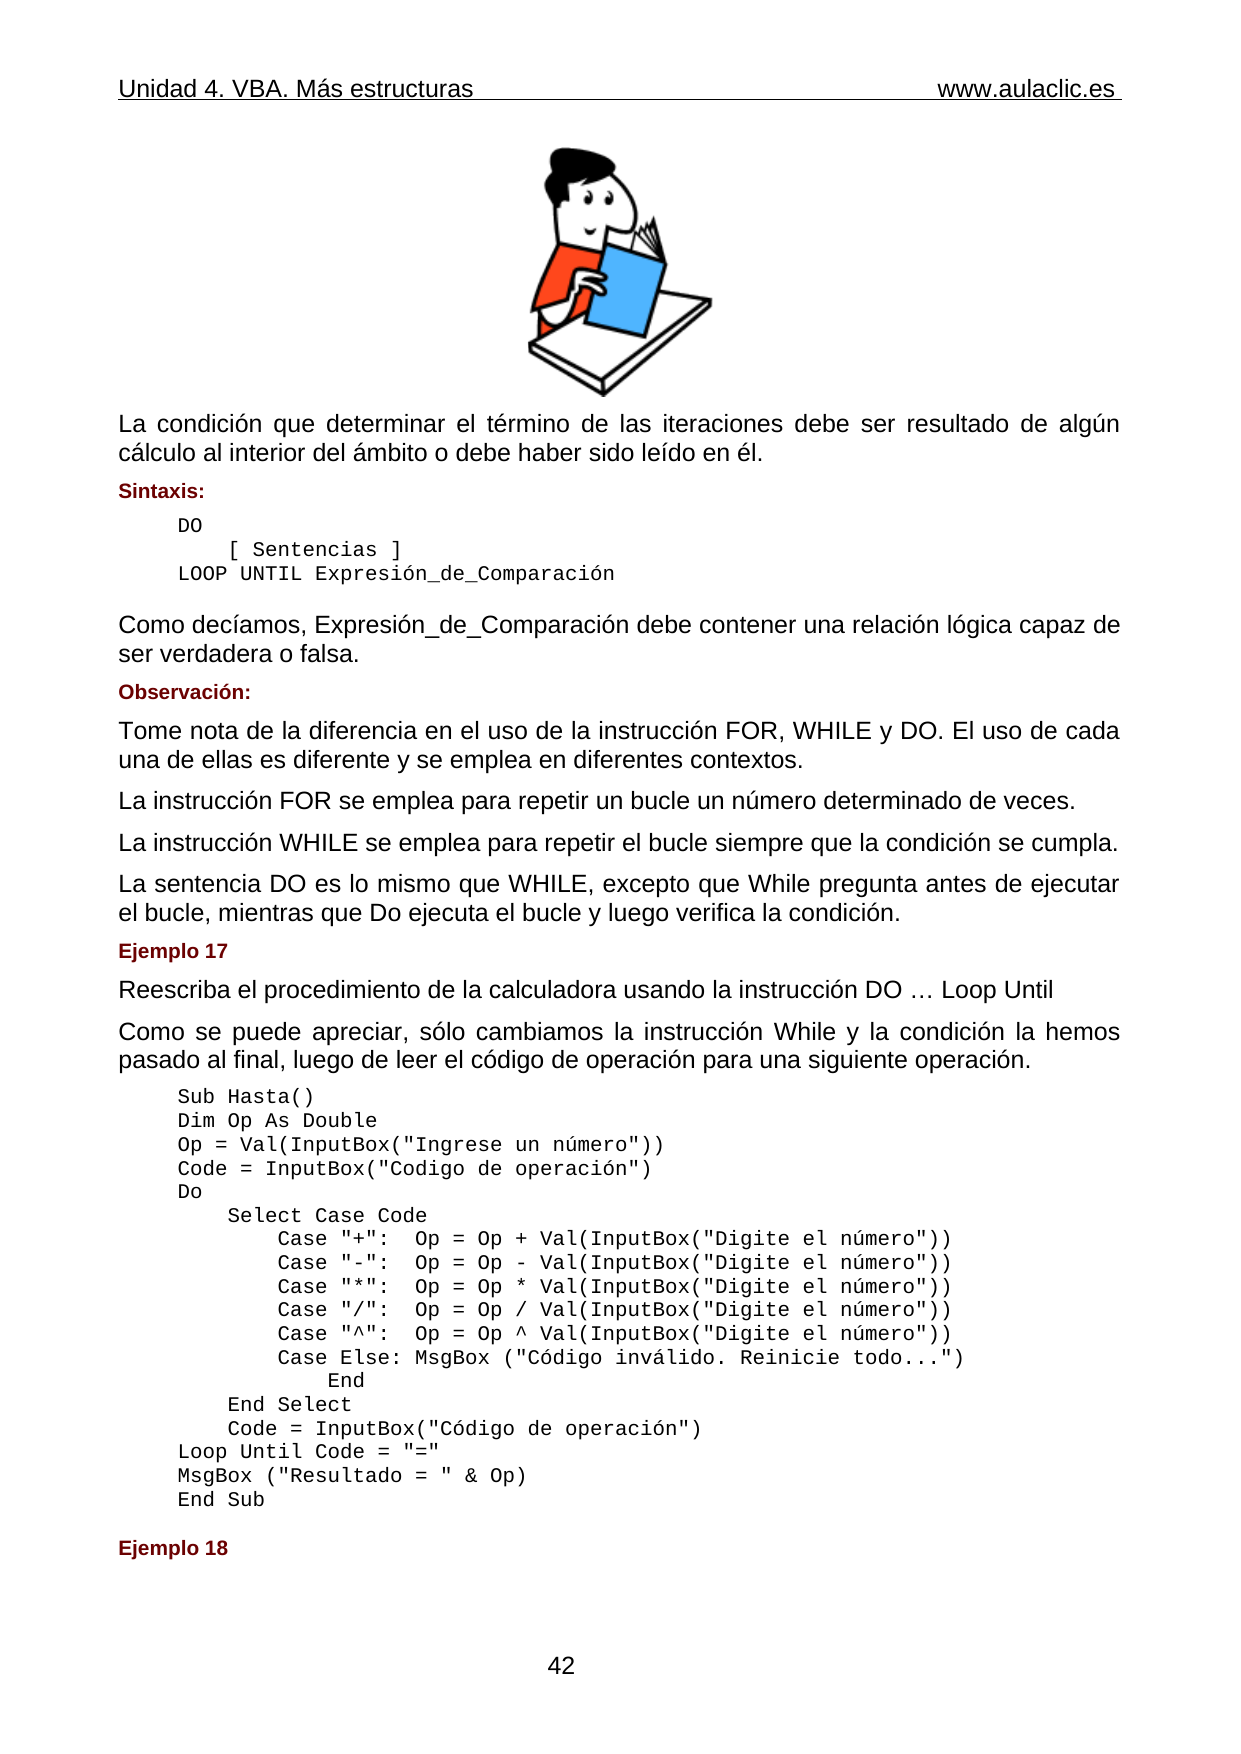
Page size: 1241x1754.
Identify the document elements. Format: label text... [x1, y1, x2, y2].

text Sintaxis: [118, 479, 1122, 503]
text Reescriba el procedimiento de la calculadora usando la instrucción DO … Loop Until [118, 975, 1122, 1004]
picture [527, 147, 713, 397]
text End [177, 1370, 1122, 1394]
text Case "/": Op = Op / Val(InputBox("Digite el número")) [177, 1299, 1122, 1323]
text Do [177, 1181, 1122, 1205]
text LOOP UNTIL Expresión_de_Comparación [177, 563, 1122, 586]
text Case "-": Op = Op - Val(InputBox("Digite el número")) [177, 1252, 1122, 1276]
text Case Else: MsgBox ("Código inválido. Reinicie todo...") [177, 1347, 1122, 1370]
text DO [177, 515, 1122, 539]
text La instrucción FOR se emplea para repetir un bucle un número determinado de veces. [118, 786, 1122, 815]
text Code = InputBox("Codigo de operación") [177, 1157, 1122, 1181]
text Op = Val(InputBox("Ingrese un número")) [177, 1134, 1122, 1157]
text Select Case Code [177, 1205, 1122, 1228]
text La instrucción WHILE se emplea para repetir el bucle siempre que la condición se cumpla. [118, 828, 1122, 856]
text La condición que determinar el término de las iteraciones debe ser resultado de algún cálculo al interior del ámbito o debe haber sido leído en él. [118, 409, 1122, 466]
text End Select [177, 1394, 1122, 1418]
text End Sub [177, 1488, 1122, 1512]
text Dim Op As Double [177, 1110, 1122, 1134]
text Como decíamos, Expresión_de_Comparación debe contener una relación lógica capaz de ser verdadera o falsa. [118, 610, 1122, 667]
text La sentencia DO es lo mismo que WHILE, excepto que While pregunta antes de ejecutar el bucle, mientras que Do ejecuta el bucle y luego verifica la condición. [118, 869, 1122, 926]
text Case "*": Op = Op * Val(InputBox("Digite el número")) [177, 1276, 1122, 1299]
text Case "^": Op = Op ^ Val(InputBox("Digite el número")) [177, 1323, 1122, 1347]
text Sub Hasta() [177, 1087, 1122, 1110]
text [ Sentencias ] [177, 539, 1122, 563]
text Tome nota de la diferencia en el uso de la instrucción FOR, WHILE y DO. El uso de cada una de ellas es diferente y se emplea en diferentes contextos. [118, 716, 1122, 774]
text Ejemplo 17 [118, 939, 1122, 963]
text Loop Until Code = "=" [177, 1441, 1122, 1465]
text Case "+": Op = Op + Val(InputBox("Digite el número")) [177, 1228, 1122, 1252]
text MsgBox ("Resultado = " & Op) [177, 1465, 1122, 1488]
text Observación: [118, 680, 1122, 704]
text Code = InputBox("Código de operación") [177, 1418, 1122, 1441]
text Ejemplo 18 [118, 1536, 1122, 1560]
text Como se puede apreciar, sólo cambiamos la instrucción While y la condición la hemos pasado al final, luego de leer el código de operación para una siguiente operación. [118, 1017, 1122, 1074]
